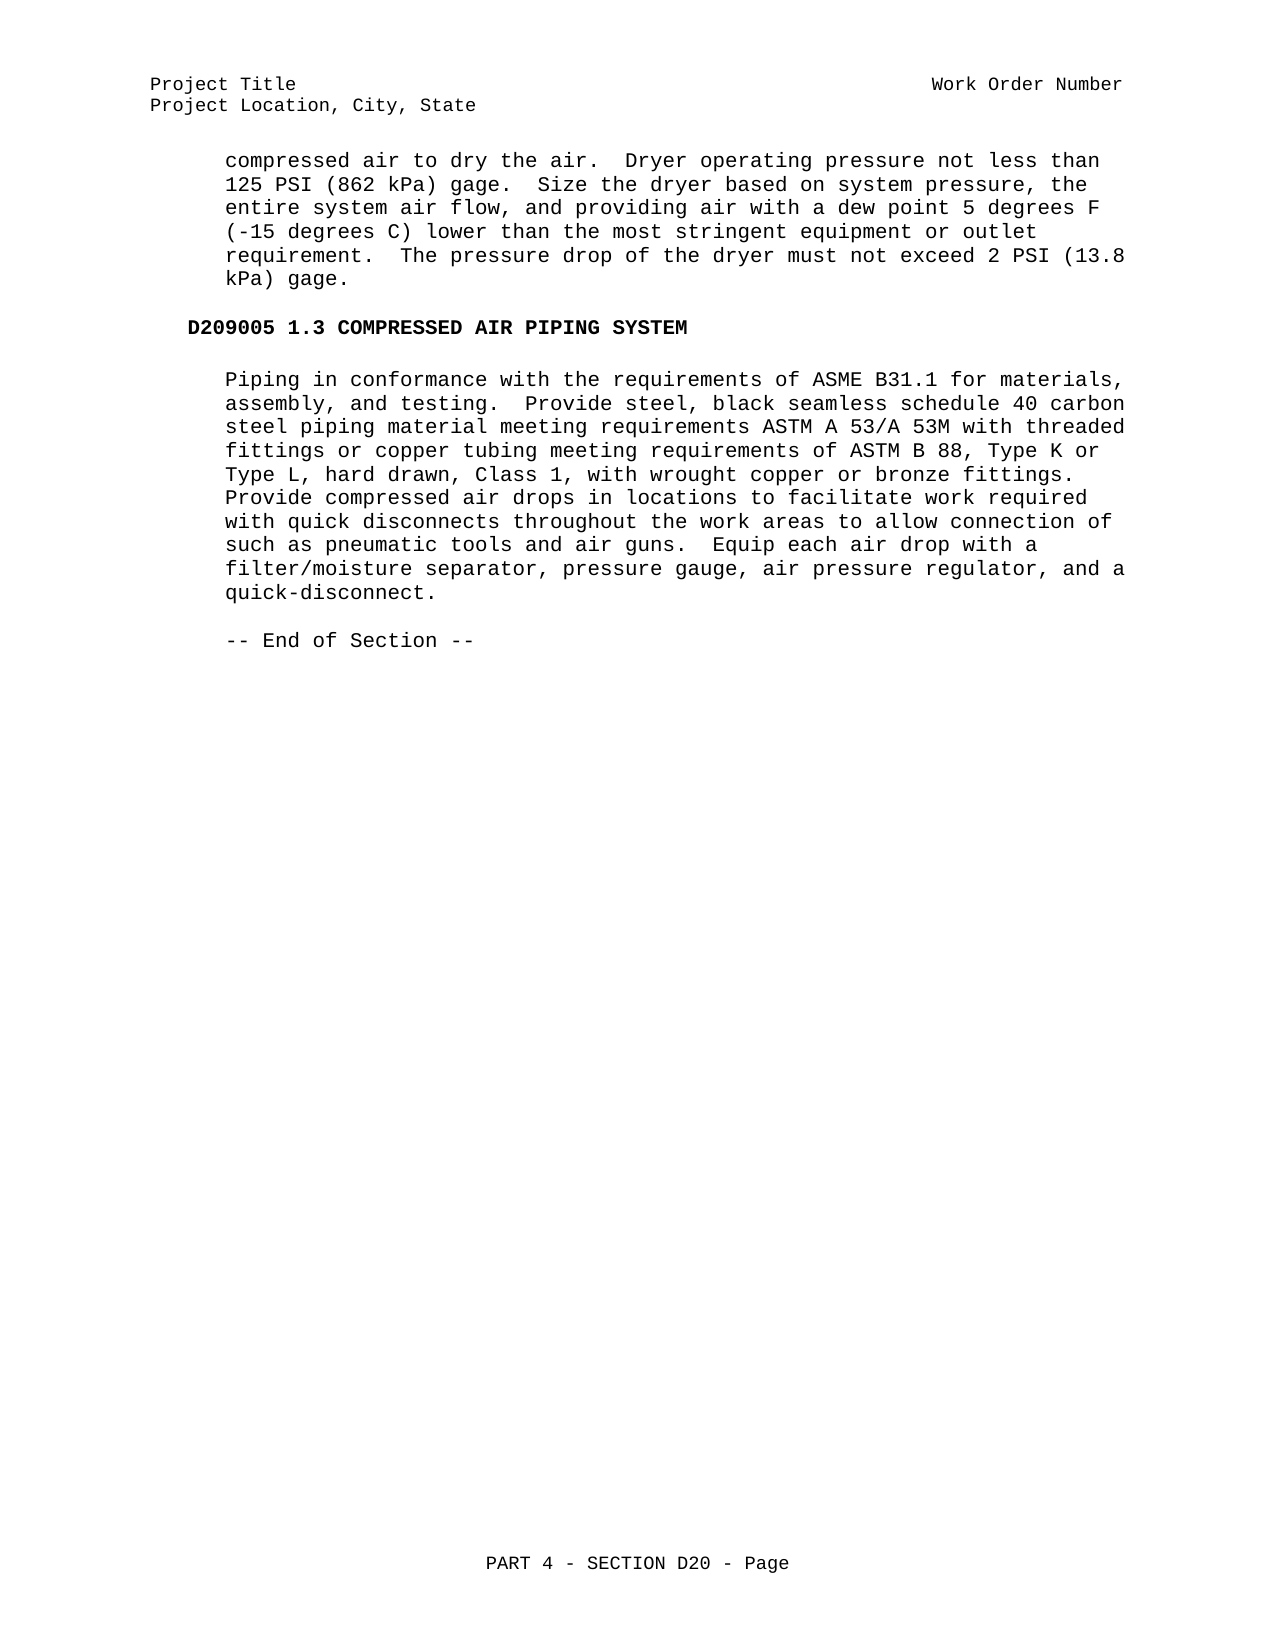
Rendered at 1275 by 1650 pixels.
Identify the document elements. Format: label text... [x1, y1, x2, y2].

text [225, 150, 1125, 292]
text -- End of Section -- [225, 630, 1125, 654]
text Piping in conformance with the requirements of ASME B31.1 for materials, assembly, and testing. Provide steel, black seamless schedule 40 carbon steel piping material meeting requirements ASTM A 53/A 53M with threaded fittings or copper tubing meeting requirements of ASTM B 88, Type K or Type L, hard drawn, Class 1, with wrought copper or bronze fittings. Provide compressed air drops in locations to facilitate work required with quick disconnects throughout the work areas to allow connection of such as pneumatic tools and air guns. Equip each air drop with a filter/moisture separator, pressure gauge, air pressure regulator, and a quick-disconnect. [225, 369, 1125, 605]
text D209005 1.3 COMPRESSED AIR PIPING SYSTEM [150, 317, 1125, 341]
